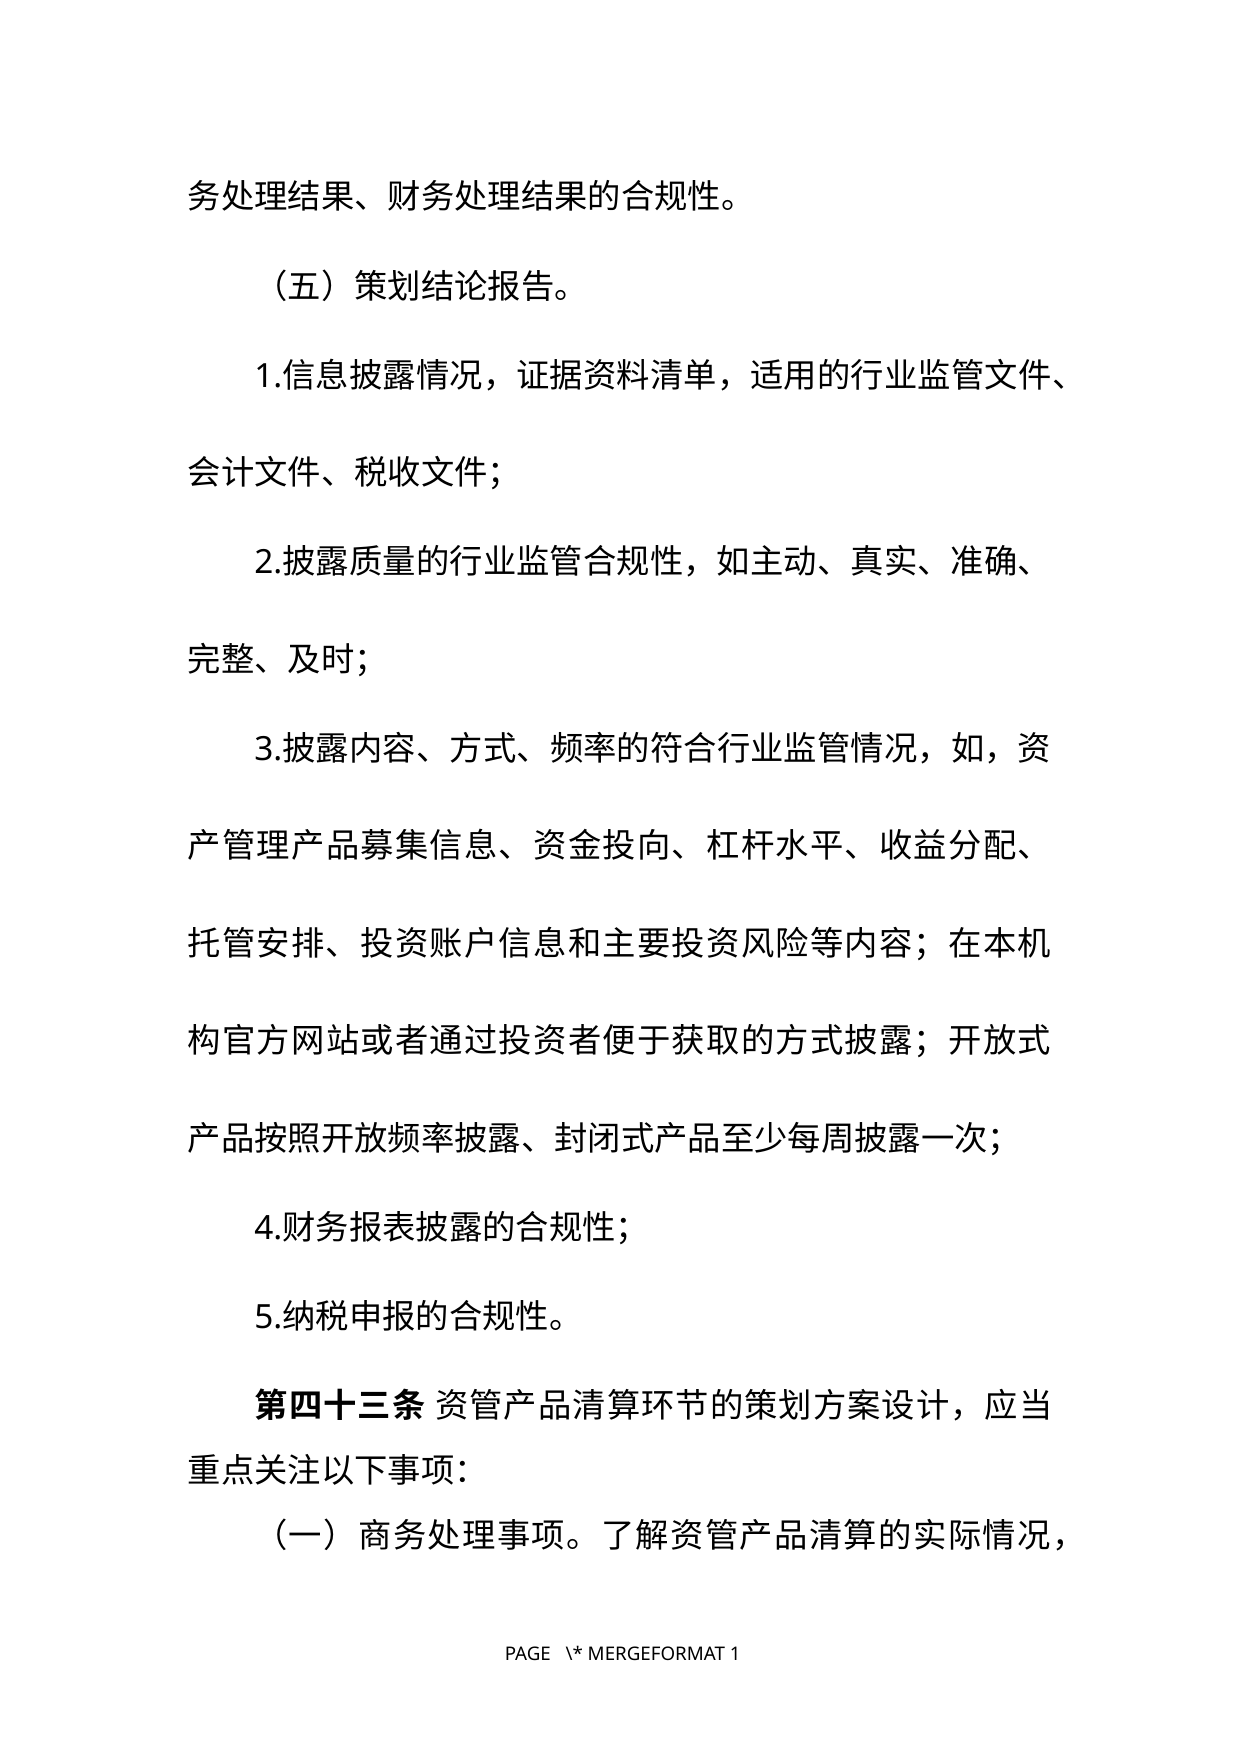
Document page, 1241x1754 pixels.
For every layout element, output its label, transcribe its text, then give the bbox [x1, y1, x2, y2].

text 4.财务报表披露的合规性； [187, 1192, 1053, 1257]
text 1.信息披露情况，证据资料清单，适用的行业监管文件、会计文件、税收文件； [187, 340, 1053, 503]
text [187, 162, 1053, 227]
text （五）策划结论报告。 [187, 251, 1053, 316]
text 2.披露质量的行业监管合规性，如主动、真实、准确、完整、及时； [187, 527, 1053, 689]
text 5.纳税申报的合规性。 [187, 1281, 1053, 1346]
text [187, 1501, 1053, 1566]
text 第四十三条 资管产品清算环节的策划方案设计，应当重点关注以下事项： [187, 1371, 1053, 1501]
text 3.披露内容、方式、频率的符合行业监管情况，如，资产管理产品募集信息、资金投向、杠杆水平、收益分配、托管安排、投资账户信息和主要投资风险等内容；在本机构官方网站或者通过投资者便于获取的方式披露；开放式产品按照开放频率披露、封闭式产品至少每周披露一次； [187, 713, 1053, 1168]
